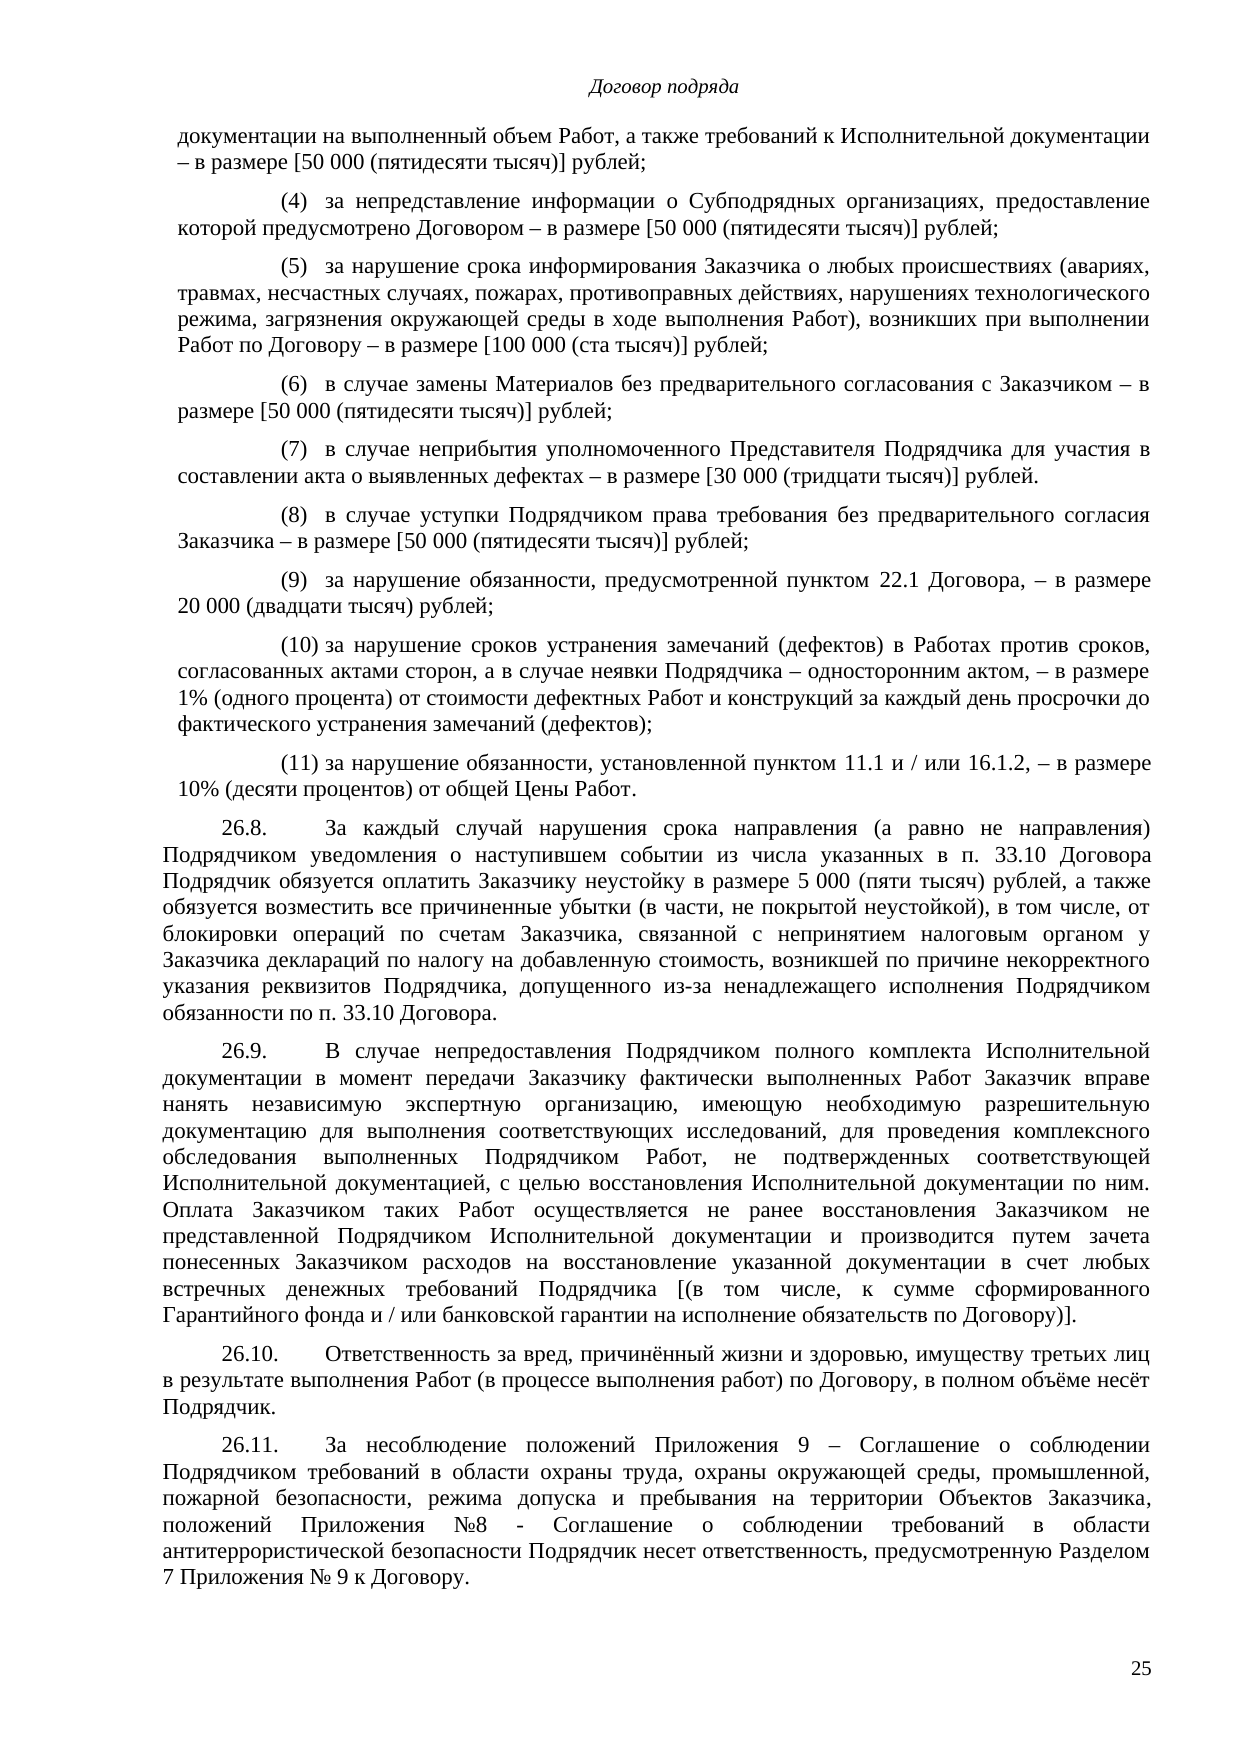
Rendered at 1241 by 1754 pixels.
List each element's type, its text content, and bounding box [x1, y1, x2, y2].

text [177, 122, 1152, 175]
text за нарушение обязанности, предусмотренной пунктом 22.1 Договора, – в размере 20 000 (двадцати тысяч) рублей; [177, 566, 1152, 619]
text В случае непредоставления Подрядчиком полного комплекта Исполнительной документации в момент передачи Заказчику фактически выполненных Работ Заказчик вправе нанять независимую экспертную организацию, имеющую необходимую разрешительную документацию для выполнения соответствующих исследований, для проведения комплексного обследования выполненных Подрядчиком Работ, не подтвержденных соответствующей Исполнительной документацией, с целью восстановления Исполнительной документации по ним. Оплата Заказчиком таких Работ осуществляется не ранее восстановления Заказчиком не представленной Подрядчиком Исполнительной документации и производится путем зачета понесенных Заказчиком расходов на восстановление указанной документации в счет любых встречных денежных требований Подрядчика [(в том числе, к сумме сформированного Гарантийного фонда и / или банковской гарантии на исполнение обязательств по Договору)]. [162, 1038, 1152, 1327]
text Ответственность за вред, причинённый жизни и здоровью, имуществу третьих лиц в результате выполнения Работ (в процессе выполнения работ) по Договору, в полном объёме несёт Подрядчик. [162, 1340, 1152, 1419]
text За каждый случай нарушения срока направления (а равно не направления) Подрядчиком уведомления о наступившем событии из числа указанных в п. 33.10 Договора Подрядчик обязуется оплатить Заказчику неустойку в размере 5 000 (пяти тысяч) рублей, а также обязуется возместить все причиненные убытки (в части, не покрытой неустойкой), в том числе, от блокировки операций по счетам Заказчика, связанной с непринятием налоговым органом у Заказчика деклараций по налогу на добавленную стоимость, возникшей по причине некорректного указания реквизитов Подрядчика, допущенного из-за ненадлежащего исполнения Подрядчиком обязанности по п. 33.10 Договора. [162, 814, 1152, 1025]
text за нарушение срока информирования Заказчика о любых происшествиях (авариях, травмах, несчастных случаях, пожарах, противоправных действиях, нарушениях технологического режима, загрязнения окружающей среды в ходе выполнения Работ), возникших при выполнении Работ по Договору – в размере [100 000 (ста тысяч)] рублей; [177, 252, 1152, 358]
text в случае неприбытия уполномоченного Представителя Подрядчика для участия в составлении акта о выявленных дефектах – в размере [30 000 (тридцати тысяч)] рублей. [177, 436, 1152, 488]
text за нарушение обязанности, установленной пунктом 11.1 и / или 16.1.2, – в размере 10% (десяти процентов) от общей Цены Работ. [177, 749, 1152, 802]
text За несоблюдение положений Приложения 9 – Соглашение о соблюдении Подрядчиком требований в области охраны труда, охраны окружающей среды, промышленной, пожарной безопасности, режима допуска и пребывания на территории Объектов Заказчика, положений Приложения №8 - Соглашение о соблюдении требований в области антитеррористической безопасности Подрядчик несет ответственность, предусмотренную Разделом 7 Приложения № 9 к Договору. [162, 1432, 1152, 1590]
text за нарушение сроков устранения замечаний (дефектов) в Работах против сроков, согласованных актами сторон, а в случае неявки Подрядчика – односторонним актом, – в размере 1% (одного процента) от стоимости дефектных Работ и конструкций за каждый день просрочки до фактического устранения замечаний (дефектов); [177, 631, 1152, 737]
text за непредставление информации о Субподрядных организациях, предоставление которой предусмотрено Договором – в размере [50 000 (пятидесяти тысяч)] рублей; [177, 187, 1152, 240]
text в случае уступки Подрядчиком права требования без предварительного согласия Заказчика – в размере [50 000 (пятидесяти тысяч)] рублей; [177, 501, 1152, 553]
text в случае замены Материалов без предварительного согласования с Заказчиком – в размере [50 000 (пятидесяти тысяч)] рублей; [177, 370, 1152, 423]
